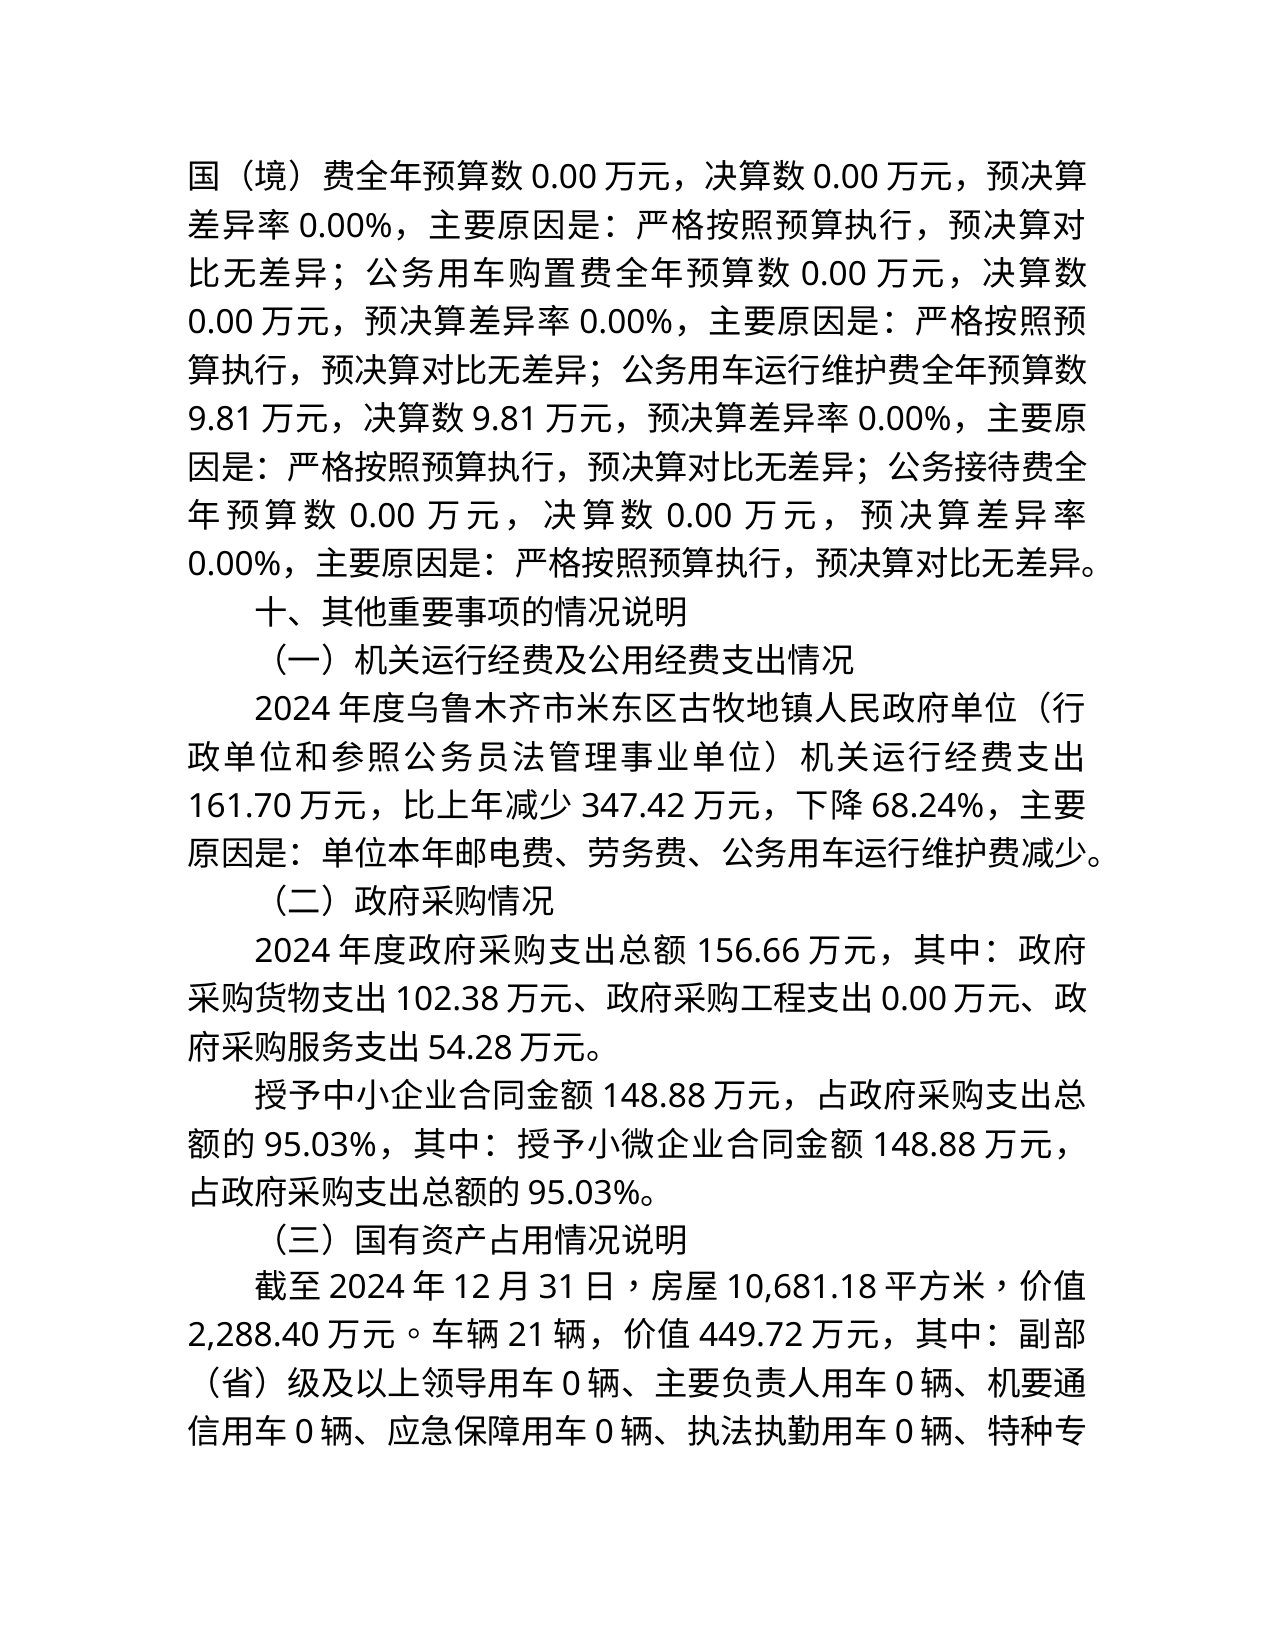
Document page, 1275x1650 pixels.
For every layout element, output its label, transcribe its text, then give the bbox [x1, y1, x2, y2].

text （二）政府采购情况 [187, 875, 1087, 923]
text 授予中小企业合同金额148.88万元，占政府采购支出总额的95.03%，其中：授予小微企业合同金额148.88万元，占政府采购支出总额的95.03%。 [187, 1069, 1087, 1214]
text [187, 1262, 1087, 1453]
text 2024年度乌鲁木齐市米东区古牧地镇人民政府单位（行政单位和参照公务员法管理事业单位）机关运行经费支出161.70万元，比上年减少347.42万元，下降68.24%，主要原因是：单位本年邮电费、劳务费、公务用车运行维护费减少。 [187, 682, 1087, 875]
text 十、其他重要事项的情况说明 [187, 586, 1087, 634]
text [187, 150, 1087, 586]
text （三）国有资产占用情况说明 [187, 1214, 1087, 1262]
text 2024年度政府采购支出总额156.66万元，其中：政府采购货物支出102.38万元、政府采购工程支出0.00万元、政府采购服务支出54.28万元。 [187, 923, 1087, 1069]
text （一）机关运行经费及公用经费支出情况 [187, 634, 1087, 682]
